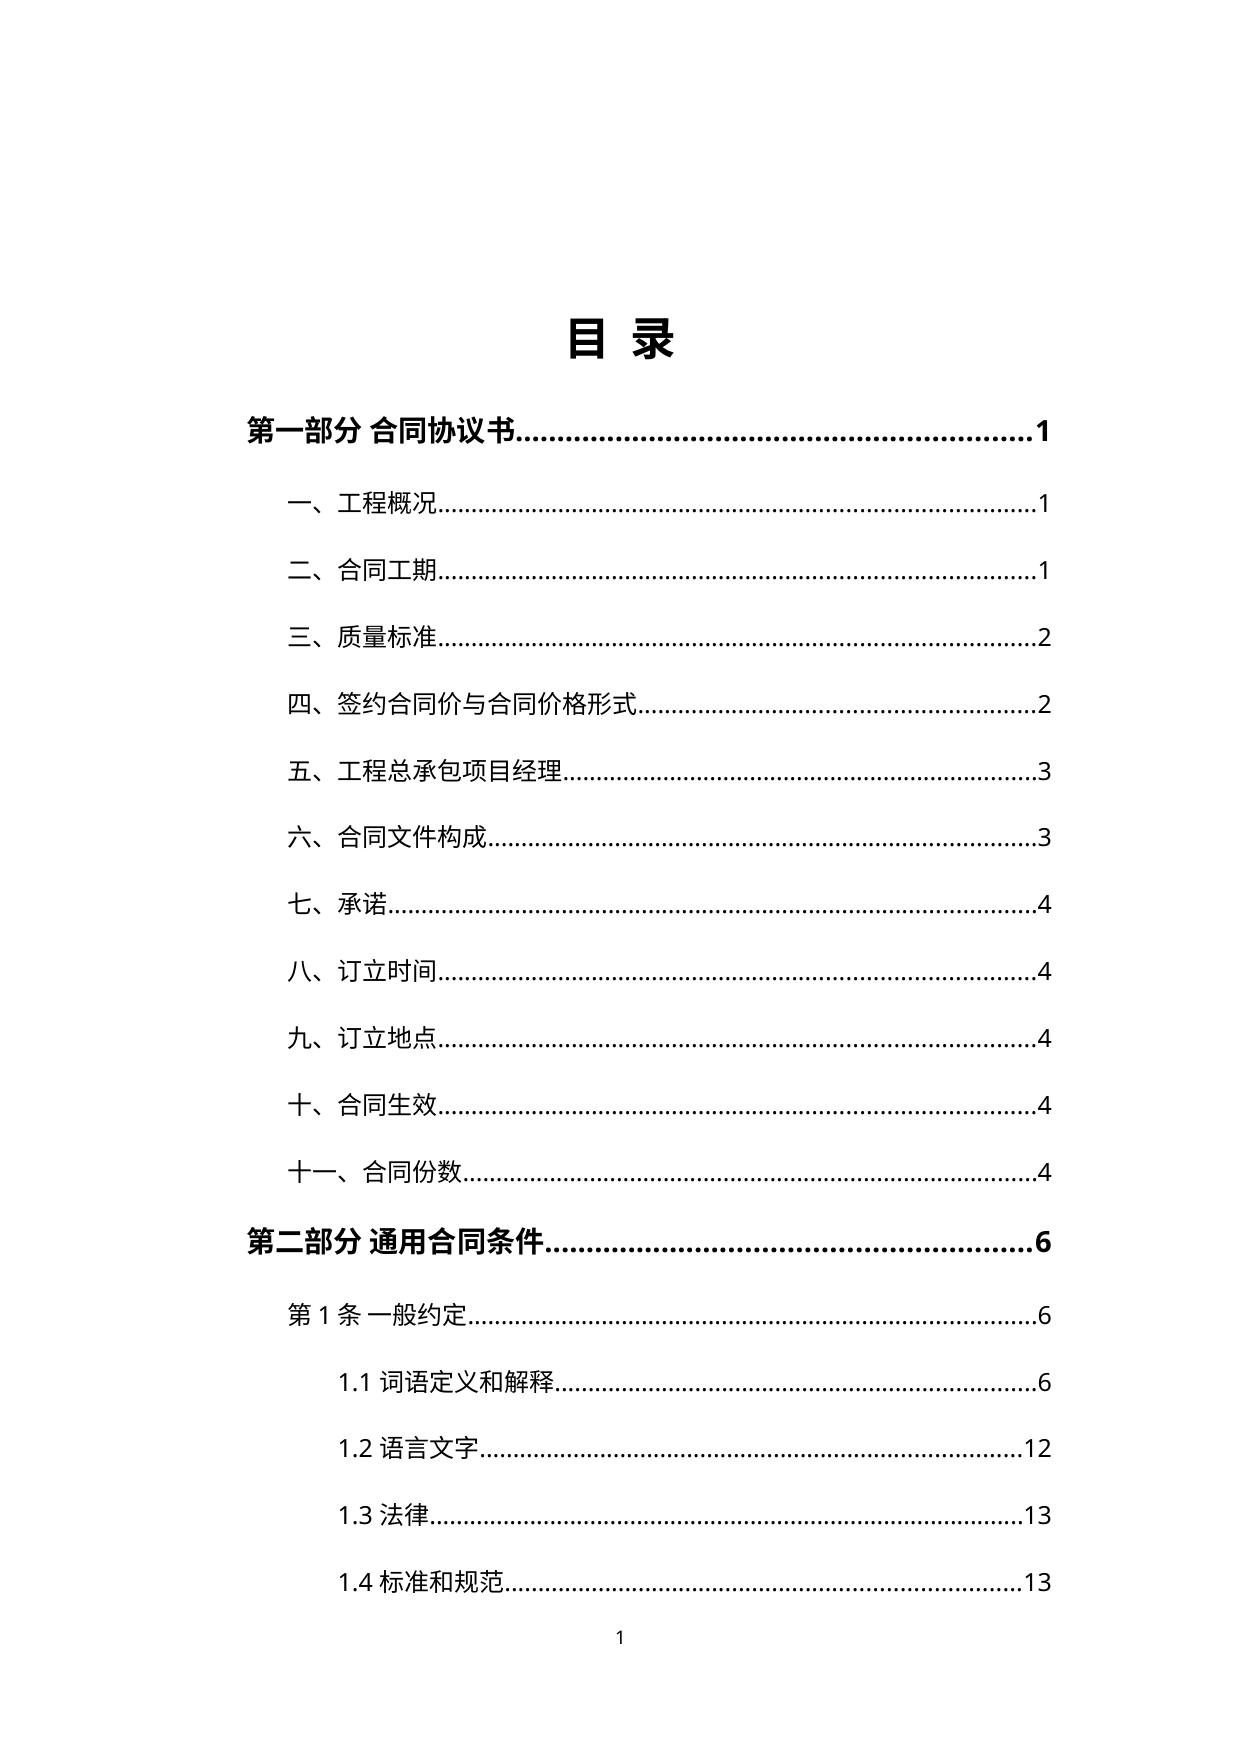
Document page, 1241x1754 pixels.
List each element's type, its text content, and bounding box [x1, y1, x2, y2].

text 二、合同工期 1 [237, 550, 1053, 587]
text 五、工程总承包项目经理 3 [237, 751, 1053, 787]
text 1.3 法律 13 [287, 1496, 1053, 1532]
text 三、质量标准 2 [237, 617, 1053, 653]
text 第一部分 合同协议书 1 [187, 407, 1053, 450]
text 四、签约合同价与合同价格形式 2 [237, 684, 1053, 720]
text 1.4 标准和规范 13 [287, 1563, 1053, 1599]
text 1.1 词语定义和解释 6 [287, 1362, 1053, 1398]
text 十一、合同份数 4 [237, 1152, 1053, 1188]
text 一、工程概况 1 [237, 483, 1053, 520]
text 第二部分 通用合同条件 6 [187, 1219, 1053, 1261]
text 目 录 [187, 303, 1053, 369]
text 十、合同生效 4 [237, 1085, 1053, 1122]
text 1.2 语言文字 12 [287, 1429, 1053, 1465]
text 七、承诺 4 [237, 885, 1053, 921]
text 六、合同文件构成 3 [237, 818, 1053, 854]
text 九、订立地点 4 [237, 1018, 1053, 1055]
text 第1条 一般约定 6 [237, 1295, 1053, 1331]
text 八、订立时间 4 [237, 952, 1053, 988]
